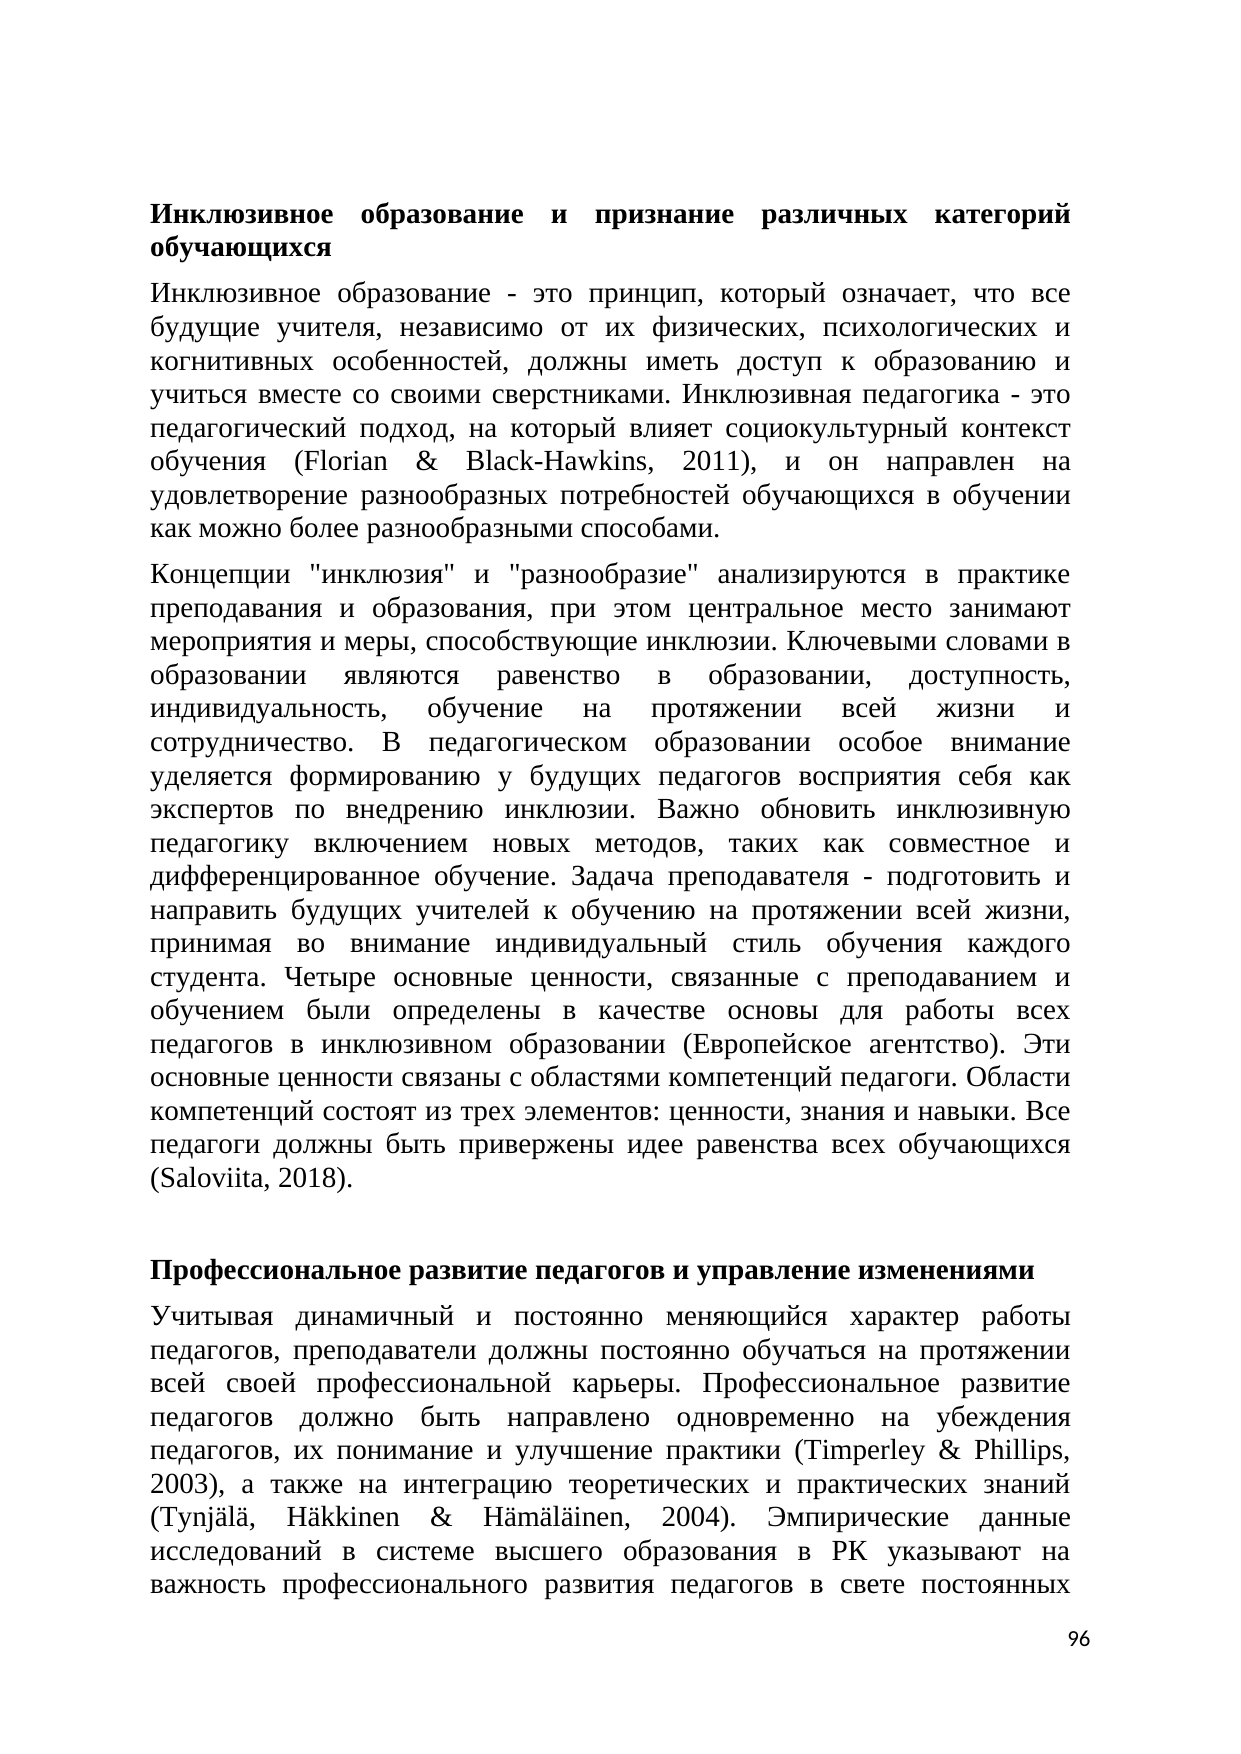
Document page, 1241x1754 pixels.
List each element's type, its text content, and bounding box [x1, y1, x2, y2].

text Инклюзивное образование и признание различных категорий обучающихся [150, 196, 1071, 263]
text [150, 1298, 1071, 1600]
text Концепции "инклюзия" и "разнообразие" анализируются в практике преподавания и образования, при этом центральное место занимают мероприятия и меры, способствующие инклюзии. Ключевыми словами в образовании являются равенство в образовании, доступность, индивидуальность, обучение на протяжении всей жизни и сотрудничество. В педагогическом образовании особое внимание уделяется формированию у будущих педагогов восприятия себя как экспертов по внедрению инклюзии. Важно обновить инклюзивную педагогику включением новых методов, таких как совместное и дифференцированное обучение. Задача преподавателя - подготовить и направить будущих учителей к обучению на протяжении всей жизни, принимая во внимание индивидуальный стиль обучения каждого студента. Четыре основные ценности, связанные с преподаванием и обучением были определены в качестве основы для работы всех педагогов в инклюзивном образовании (Европейское агентство). Эти основные ценности связаны с областями компетенций педагоги. Области компетенций состоят из трех элементов: ценности, знания и навыки. Все педагоги должны быть привержены идее равенства всех обучающихся (Saloviita, 2018). [150, 556, 1071, 1194]
text Профессиональное развитие педагогов и управление изменениями [150, 1252, 1071, 1286]
text Инклюзивное образование - это принцип, который означает, что все будущие учителя, независимо от их физических, психологических и когнитивных особенностей, должны иметь доступ к образованию и учиться вместе со своими сверстниками. Инклюзивная педагогика - это педагогический подход, на который влияет социокультурный контекст обучения (Florian & Black-Hawkins, 2011), и он направлен на удовлетворение разнообразных потребностей обучающихся в обучении как можно более разнообразными способами. [150, 276, 1071, 544]
